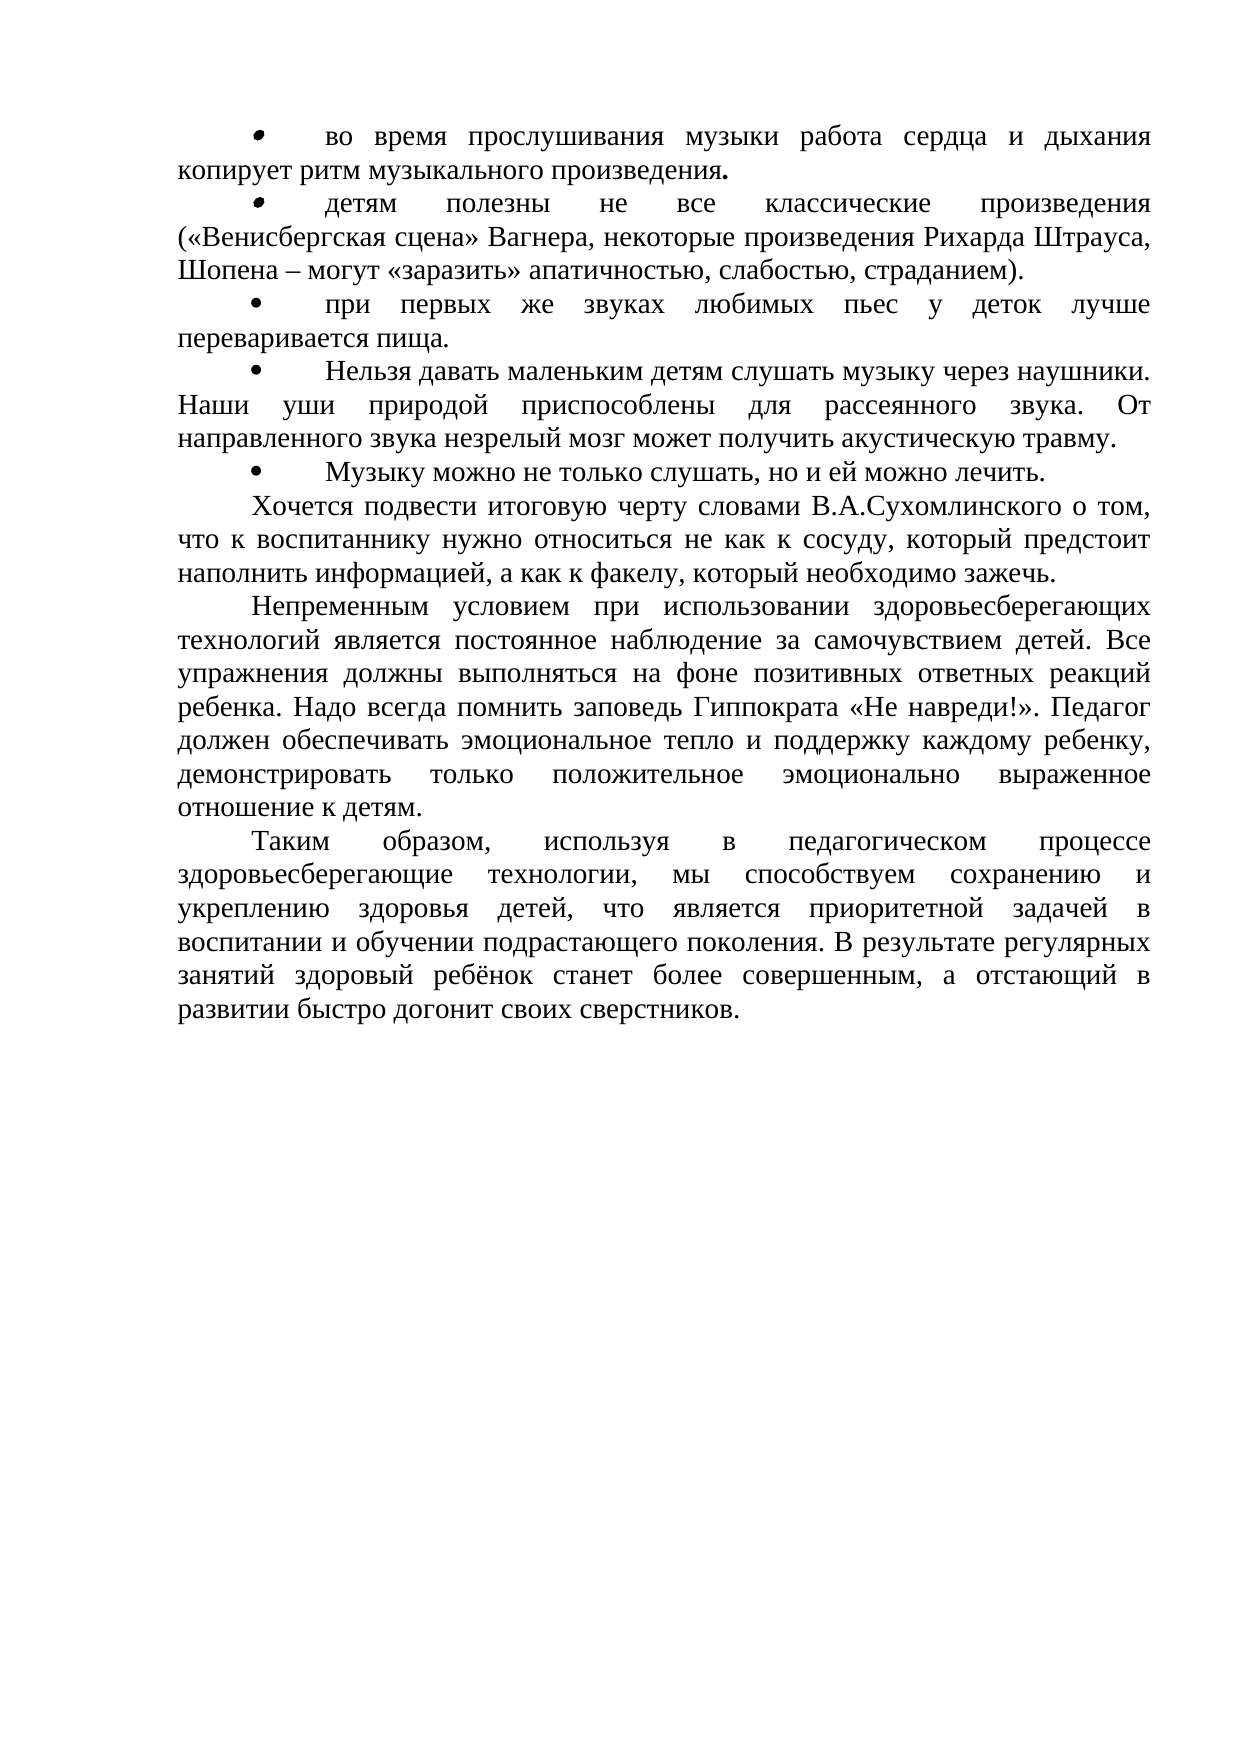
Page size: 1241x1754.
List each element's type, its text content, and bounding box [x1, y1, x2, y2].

text Непременным условием при использовании здоровьесберегающих технологий является постоянное наблюдение за самочувствием детей. Все упражнения должны выполняться на фоне позитивных ответных реакций ребенка. Надо всегда помнить заповедь Гиппократа «Не навреди!». Педагог должен обеспечивать эмоциональное тепло и поддержку каждому ребенку, демонстрировать только положительное эмоционально выраженное отношение к детям. [177, 588, 1152, 823]
list детям полезны не все классические произведения («Венисбергская сцена» Вагнера, некоторые произведения Рихарда Штрауса, Шопена – могут «заразить» апатичностью, слабостью, страданием). [177, 185, 1152, 286]
list при первых же звуках любимых пьес у деток лучше переваривается пища. [177, 286, 1152, 353]
list во время прослушивания музыки работа сердца и дыхания копирует ритм музыкального произведения. [177, 118, 1152, 185]
list Нельзя давать маленьким детям слушать музыку через наушники. Наши уши природой приспособлены для рассеянного звука. От направленного звука незрелый мозг может получить акустическую травму. [177, 353, 1152, 454]
list Музыку можно не только слушать, но и ей можно лечить. [177, 454, 1152, 488]
text Хочется подвести итоговую черту словами В.А.Сухомлинского о том, что к воспитаннику нужно относиться не как к сосуду, который предстоит наполнить информацией, а как к факелу, который необходимо зажечь. [177, 488, 1152, 588]
text Таким образом, используя в педагогическом процессе здоровьесберегающие технологии, мы способствуем сохранению и укреплению здоровья детей, что является приоритетной задачей в воспитании и обучении подрастающего поколения. В результате регулярных занятий здоровый ребёнок станет более совершенным, а отстающий в развитии быстро догонит своих сверстников. [177, 823, 1152, 1024]
